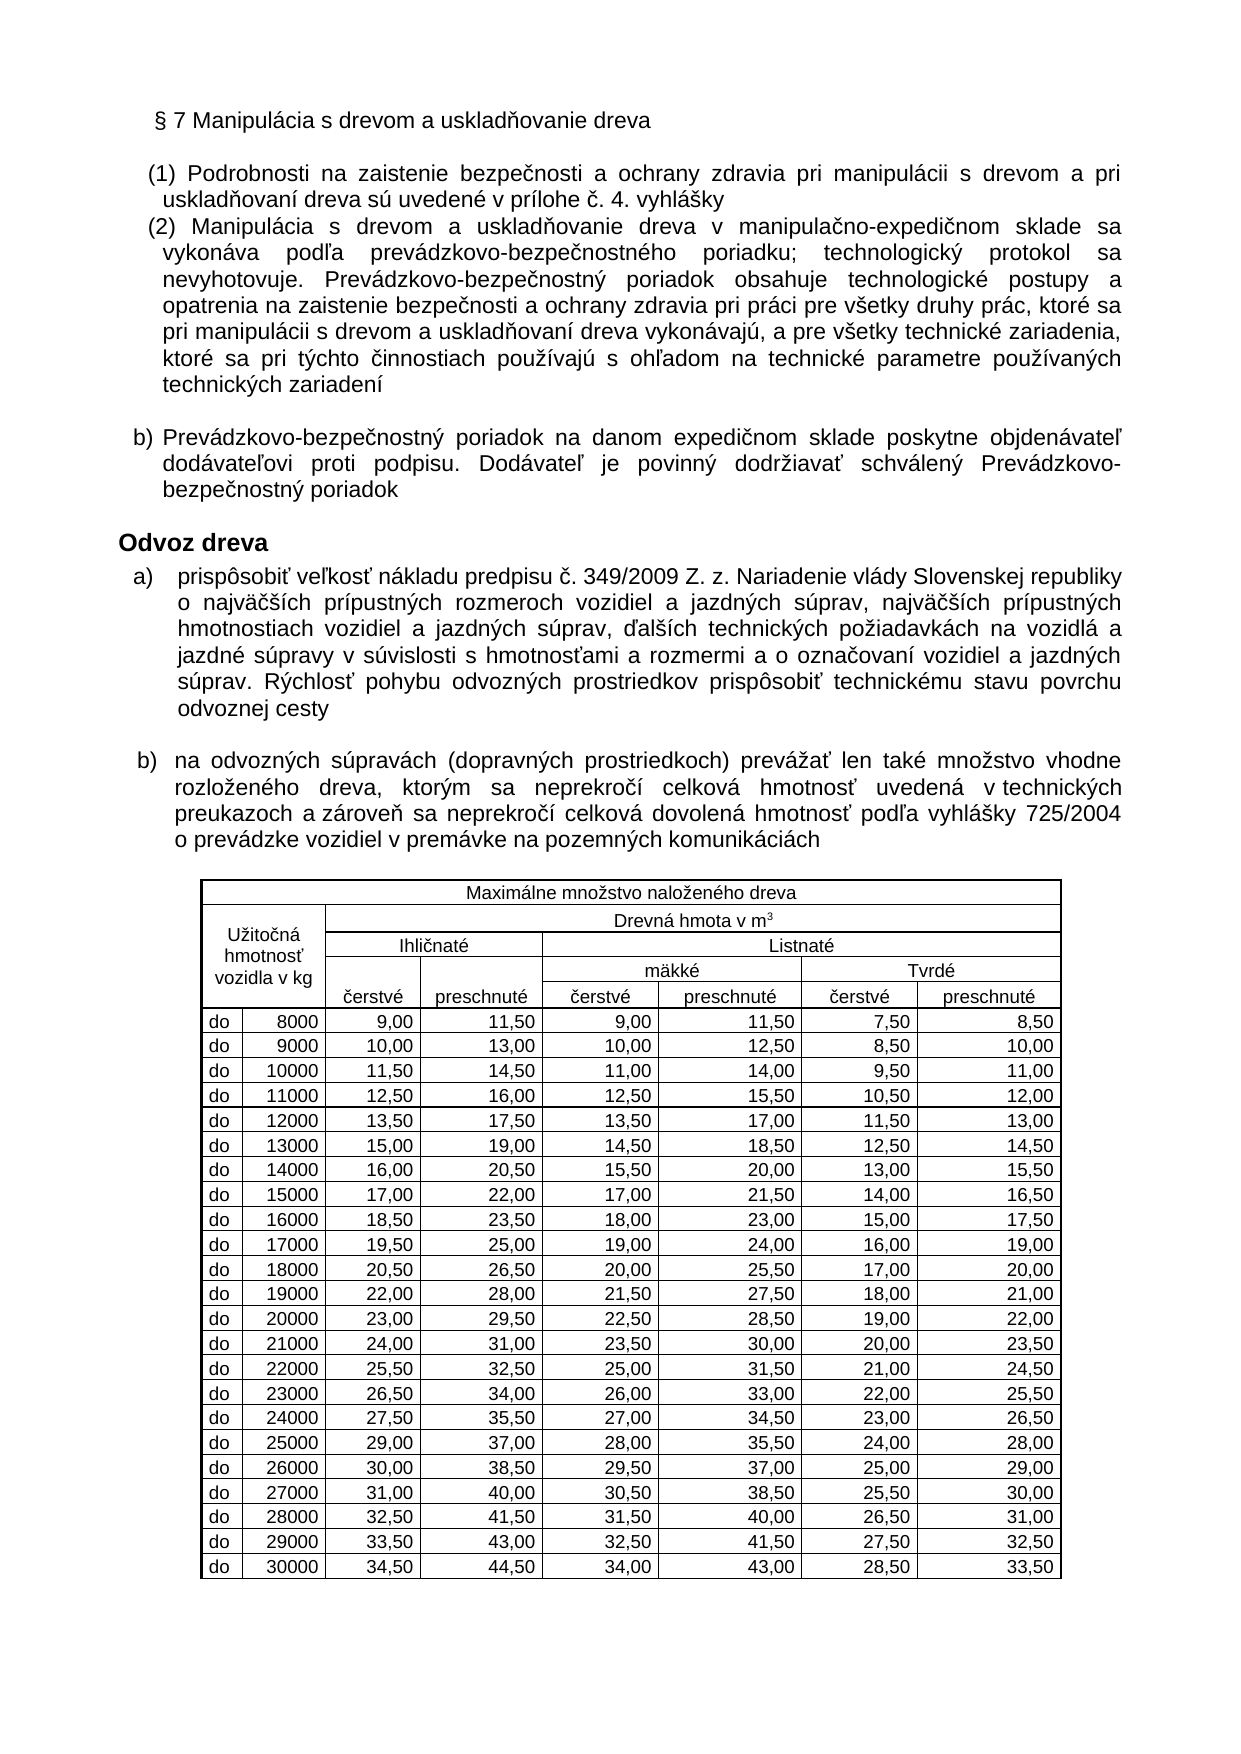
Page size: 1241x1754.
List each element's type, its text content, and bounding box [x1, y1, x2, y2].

table_cell 33,50 [918, 1554, 1060, 1577]
table_cell do [203, 1009, 242, 1032]
table_cell 9,00 [326, 1009, 420, 1032]
table_cell čerstvé [802, 982, 917, 1007]
table_cell Ihličnaté [326, 933, 542, 956]
table_cell 40,00 [421, 1479, 542, 1503]
table_cell 16,00 [421, 1083, 542, 1106]
table_cell 29,00 [918, 1455, 1060, 1478]
table_cell 16,00 [802, 1231, 917, 1255]
table_cell 8,50 [918, 1009, 1060, 1032]
table_cell 25,00 [543, 1355, 658, 1379]
table_cell do [203, 1355, 242, 1379]
table_cell 24,50 [918, 1355, 1060, 1379]
table_cell 21,50 [543, 1281, 658, 1305]
table_cell 23,00 [802, 1405, 917, 1429]
table_cell 27,50 [659, 1281, 801, 1305]
table_cell 29,00 [326, 1430, 420, 1453]
table_cell 11,00 [918, 1058, 1060, 1082]
table_cell 26,50 [918, 1405, 1060, 1429]
table_cell 21,50 [659, 1182, 801, 1206]
table_cell do [203, 1132, 242, 1156]
table_cell 10,00 [326, 1033, 420, 1057]
table_cell 9,50 [802, 1058, 917, 1082]
table_cell 37,00 [421, 1430, 542, 1453]
table_cell 26,00 [543, 1380, 658, 1404]
table_cell 43,00 [659, 1554, 801, 1577]
table_cell 22,00 [802, 1380, 917, 1404]
table_cell 10,00 [543, 1033, 658, 1057]
table_cell 18,00 [802, 1281, 917, 1305]
table_cell do [203, 1479, 242, 1503]
table_cell 28,50 [659, 1306, 801, 1329]
table_cell 15,50 [543, 1157, 658, 1181]
table_cell do [203, 1108, 242, 1131]
table_cell 16,00 [326, 1157, 420, 1181]
table_cell 16000 [243, 1207, 325, 1230]
table_cell 20,50 [326, 1256, 420, 1280]
table_cell 23,50 [918, 1331, 1060, 1354]
list na odvozných súpravách (dopravných prostriedkoch) prevážať len také množstvo vhodne rozloženého dreva, ktorým sa neprekročí celková hmotnosť uvedená v technických preukazoch a zároveň sa neprekročí celková dovolená hmotnosť podľa vyhlášky 725/2004 o prevádzke vozidiel v premávke na pozemných komunikáciách [137, 747, 1122, 853]
text (2) Manipulácia s drevom a uskladňovanie dreva v manipulačno-expedičnom sklade sa vykonáva podľa prevádzkovo-bezpečnostného poriadku; technologický protokol sa nevyhotovuje. Prevádzkovo-bezpečnostný poriadok obsahuje technologické postupy a opatrenia na zaistenie bezpečnosti a ochrany zdravia pri práci pre všetky druhy prác, ktoré sa pri manipulácii s drevom a uskladňovaní dreva vykonávajú, a pre všetky technické zariadenia, ktoré sa pri týchto činnostiach používajú s ohľadom na technické parametre používaných technických zariadení [148, 213, 1122, 397]
table_cell do [203, 1306, 242, 1329]
table_cell 14000 [243, 1157, 325, 1181]
table_cell 15,50 [918, 1157, 1060, 1181]
table_cell 28,50 [802, 1554, 917, 1577]
table_cell 15,00 [802, 1207, 917, 1230]
table_cell 31,50 [543, 1504, 658, 1528]
table_cell 19,00 [802, 1306, 917, 1329]
table_cell 11,50 [659, 1009, 801, 1032]
table_cell 22,00 [326, 1281, 420, 1305]
table_cell preschnuté [918, 982, 1060, 1007]
table_cell 27,50 [326, 1405, 420, 1429]
table_cell 10,50 [802, 1083, 917, 1106]
table_cell 34,00 [543, 1554, 658, 1577]
table_cell 11,50 [802, 1108, 917, 1131]
table_cell do [203, 1405, 242, 1429]
table_cell mäkké [543, 957, 801, 981]
list Prevádzkovo-bezpečnostný poriadok na danom expedičnom sklade poskytne objdenávateľ dodávateľovi proti podpisu. Dodávateľ je povinný dodržiavať schválený Prevádzkovo-bezpečnostný poriadok [133, 424, 1122, 503]
table_cell 22000 [243, 1355, 325, 1379]
table_cell 17,00 [802, 1256, 917, 1280]
table_cell 18,50 [326, 1207, 420, 1230]
table_cell 21,00 [802, 1355, 917, 1379]
table_cell 15,50 [659, 1083, 801, 1106]
table_cell 9000 [243, 1033, 325, 1057]
table_cell 15,00 [326, 1132, 420, 1156]
table_cell do [203, 1281, 242, 1305]
table_cell 30000 [243, 1554, 325, 1577]
table_cell 31,00 [918, 1504, 1060, 1528]
table_cell 11,50 [326, 1058, 420, 1082]
table_cell 29000 [243, 1529, 325, 1553]
table_cell 18,50 [659, 1132, 801, 1156]
table_cell 40,00 [659, 1504, 801, 1528]
table_cell 24000 [243, 1405, 325, 1429]
table_cell 35,50 [421, 1405, 542, 1429]
table_cell 25,50 [918, 1380, 1060, 1404]
table_cell 21000 [243, 1331, 325, 1354]
table_cell 37,00 [659, 1455, 801, 1478]
table_cell 10,00 [918, 1033, 1060, 1057]
table_cell 24,00 [802, 1430, 917, 1453]
table_cell 31,00 [421, 1331, 542, 1354]
table_cell do [203, 1207, 242, 1230]
table_cell 23,00 [659, 1207, 801, 1230]
table_cell 17,50 [421, 1108, 542, 1131]
table_cell do [203, 1033, 242, 1057]
table_cell 24,00 [326, 1331, 420, 1354]
table_cell 33,00 [659, 1380, 801, 1404]
table_cell Tvrdé [802, 957, 1060, 981]
table_cell preschnuté [659, 982, 801, 1007]
table_cell do [203, 1455, 242, 1478]
table_cell 32,50 [421, 1355, 542, 1379]
table_cell 19,00 [421, 1132, 542, 1156]
table_cell 17,00 [659, 1108, 801, 1131]
table_cell do [203, 1083, 242, 1106]
table_cell 10000 [243, 1058, 325, 1082]
table_cell 30,00 [326, 1455, 420, 1478]
table_cell 13,00 [918, 1108, 1060, 1131]
table_cell 27,50 [802, 1529, 917, 1553]
table_cell 20,00 [543, 1256, 658, 1280]
table_cell 28000 [243, 1504, 325, 1528]
table_cell 41,50 [421, 1504, 542, 1528]
table_cell 12,50 [802, 1132, 917, 1156]
table_cell do [203, 1430, 242, 1453]
table_cell 25,50 [659, 1256, 801, 1280]
table_cell 38,50 [421, 1455, 542, 1478]
table_cell 20,50 [421, 1157, 542, 1181]
table_cell 26,50 [421, 1256, 542, 1280]
table_cell 32,50 [543, 1529, 658, 1553]
table_cell do [203, 1231, 242, 1255]
table_cell 26,50 [802, 1504, 917, 1528]
table_cell 34,00 [421, 1380, 542, 1404]
table_cell 19000 [243, 1281, 325, 1305]
table_cell 15000 [243, 1182, 325, 1206]
table_cell 12,50 [659, 1033, 801, 1057]
table_cell 17,00 [543, 1182, 658, 1206]
table_cell 17,00 [326, 1182, 420, 1206]
table_cell 8000 [243, 1009, 325, 1032]
table_cell 20,00 [918, 1256, 1060, 1280]
table_cell 19,00 [543, 1231, 658, 1255]
table_cell čerstvé [326, 957, 420, 1007]
table_cell 22,00 [918, 1306, 1060, 1329]
table_cell 28,00 [543, 1430, 658, 1453]
table_cell 27,00 [543, 1405, 658, 1429]
table_cell 24,00 [659, 1231, 801, 1255]
table_cell 8,50 [802, 1033, 917, 1057]
table_cell 9,00 [543, 1009, 658, 1032]
table_cell 23,00 [326, 1306, 420, 1329]
table_cell preschnuté [421, 957, 542, 1007]
table_cell 19,00 [918, 1231, 1060, 1255]
table_cell 30,00 [918, 1479, 1060, 1503]
table_cell 13,50 [326, 1108, 420, 1131]
table_cell čerstvé [543, 982, 658, 1007]
table_cell 43,00 [421, 1529, 542, 1553]
table_cell 29,50 [421, 1306, 542, 1329]
table_cell 25,00 [421, 1231, 542, 1255]
table_cell 26000 [243, 1455, 325, 1478]
table_cell do [203, 1529, 242, 1553]
table_cell 17,50 [918, 1207, 1060, 1230]
table_cell do [203, 1058, 242, 1082]
table_cell 35,50 [659, 1430, 801, 1453]
table_cell 18,00 [543, 1207, 658, 1230]
table_cell 28,00 [421, 1281, 542, 1305]
table_cell do [203, 1182, 242, 1206]
table_cell 25000 [243, 1430, 325, 1453]
table_cell 41,50 [659, 1529, 801, 1553]
table_cell 16,50 [918, 1182, 1060, 1206]
table_cell 20000 [243, 1306, 325, 1329]
table_cell 31,50 [659, 1355, 801, 1379]
table_cell Listnaté [543, 933, 1060, 956]
text § 7 Manipulácia s drevom a uskladňovanie dreva [148, 107, 1122, 134]
table_cell 14,00 [659, 1058, 801, 1082]
table_cell 11,00 [543, 1058, 658, 1082]
table_cell do [203, 1504, 242, 1528]
table_cell 12000 [243, 1108, 325, 1131]
table_cell 20,00 [659, 1157, 801, 1181]
table_cell 13000 [243, 1132, 325, 1156]
table_cell 12,50 [326, 1083, 420, 1106]
table_cell 23,50 [543, 1331, 658, 1354]
table_cell 21,00 [918, 1281, 1060, 1305]
table_cell 14,50 [543, 1132, 658, 1156]
table_cell 32,50 [918, 1529, 1060, 1553]
list prispôsobiť veľkosť nákladu predpisu č. 349/2009 Z. z. Nariadenie vlády Slovenskej republiky o najväčších prípustných rozmeroch vozidiel a jazdných súprav, najväčších prípustných hmotnostiach vozidiel a jazdných súprav, ďalších technických požiadavkách na vozidlá a jazdné súpravy v súvislosti s hmotnosťami a rozmermi a o označovaní vozidiel a jazdných súprav. Rýchlosť pohybu odvozných prostriedkov prispôsobiť technickému stavu povrchu odvoznej cesty [133, 563, 1122, 721]
table_cell 30,00 [659, 1331, 801, 1354]
table_cell 14,00 [802, 1182, 917, 1206]
table_cell 11,50 [421, 1009, 542, 1032]
table_cell 13,00 [802, 1157, 917, 1181]
table_cell Drevná hmota v m3 [326, 905, 1060, 931]
table_cell 29,50 [543, 1455, 658, 1478]
table_cell 18000 [243, 1256, 325, 1280]
table_cell 34,50 [659, 1405, 801, 1429]
table_cell 12,50 [543, 1083, 658, 1106]
table_cell 22,00 [421, 1182, 542, 1206]
table_cell 32,50 [326, 1504, 420, 1528]
table_cell 44,50 [421, 1554, 542, 1577]
table_cell 14,50 [918, 1132, 1060, 1156]
subtitle Odvoz dreva [118, 528, 1122, 556]
table_cell do [203, 1256, 242, 1280]
table_cell 22,50 [543, 1306, 658, 1329]
table_cell 23000 [243, 1380, 325, 1404]
table_cell do [203, 1554, 242, 1577]
table_cell 13,00 [421, 1033, 542, 1057]
table_cell 25,50 [326, 1355, 420, 1379]
table_cell 14,50 [421, 1058, 542, 1082]
table_cell 28,00 [918, 1430, 1060, 1453]
table_cell Užitočná hmotnosť vozidla v kg [203, 905, 325, 1007]
table_cell do [203, 1331, 242, 1354]
table_cell 25,00 [802, 1455, 917, 1478]
table_header Maximálne množstvo naloženého dreva [203, 881, 1060, 904]
table_cell 26,50 [326, 1380, 420, 1404]
table_cell 23,50 [421, 1207, 542, 1230]
table_cell 27000 [243, 1479, 325, 1503]
table_cell 11000 [243, 1083, 325, 1106]
text (1) Podrobnosti na zaistenie bezpečnosti a ochrany zdravia pri manipulácii s drevom a pri uskladňovaní dreva sú uvedené v prílohe č. 4. vyhlášky [148, 160, 1122, 213]
table_cell do [203, 1380, 242, 1404]
table_cell 25,50 [802, 1479, 917, 1503]
table_cell 17000 [243, 1231, 325, 1255]
table_cell 13,50 [543, 1108, 658, 1131]
table_cell do [203, 1157, 242, 1181]
table_cell 33,50 [326, 1529, 420, 1553]
table_cell 7,50 [802, 1009, 917, 1032]
table_cell 19,50 [326, 1231, 420, 1255]
table_cell 34,50 [326, 1554, 420, 1577]
table_cell 12,00 [918, 1083, 1060, 1106]
table_cell 31,00 [326, 1479, 420, 1503]
table_cell 20,00 [802, 1331, 917, 1354]
table_cell 38,50 [659, 1479, 801, 1503]
table_cell 30,50 [543, 1479, 658, 1503]
